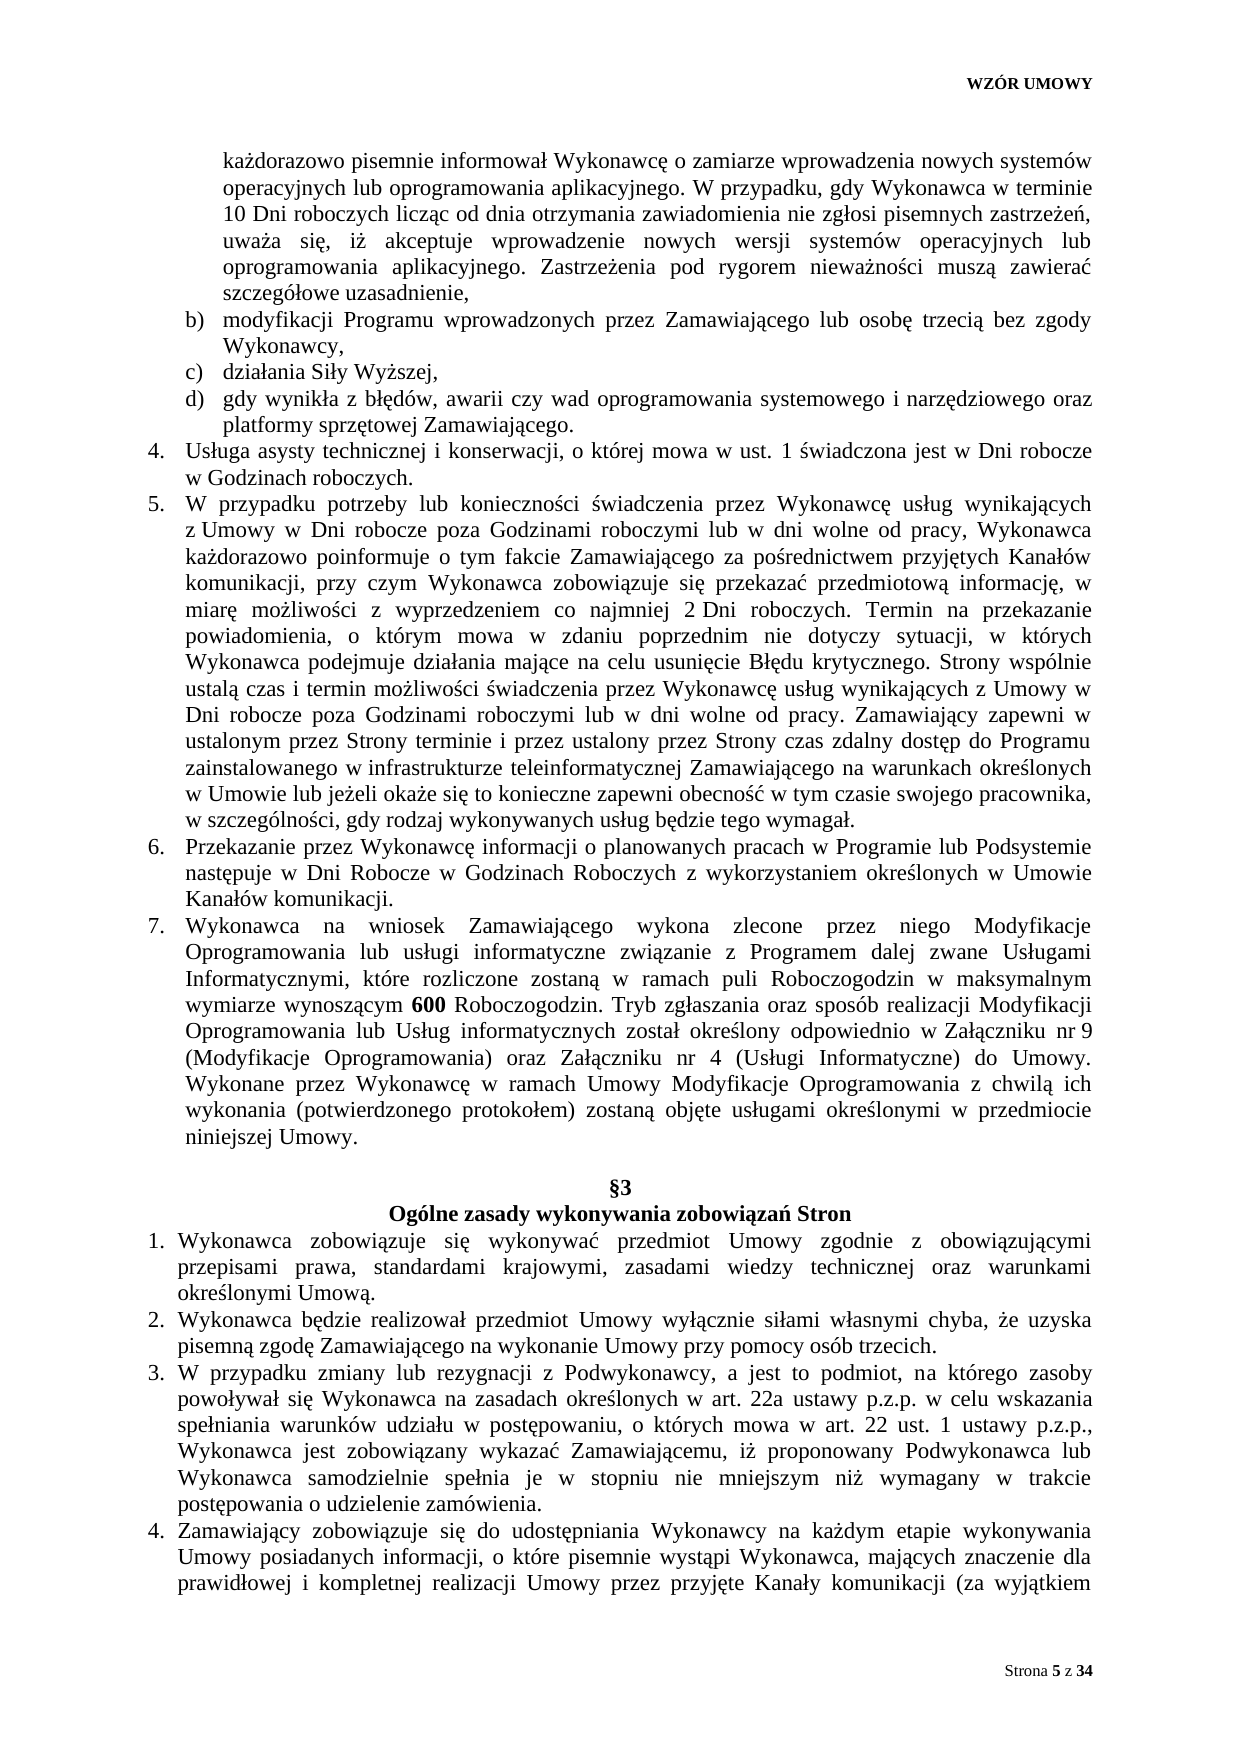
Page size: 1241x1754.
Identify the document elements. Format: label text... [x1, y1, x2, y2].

list Wykonawca będzie realizował przedmiot Umowy wyłącznie siłami własnymi chyba, że uzyska pisemną zgodę Zamawiającego na wykonanie Umowy przy pomocy osób trzecich. [148, 1306, 1093, 1358]
list Wykonawca zobowiązuje się wykonywać przedmiot Umowy zgodnie z obowiązującymi przepisami prawa, standardami krajowymi, zasadami wiedzy technicznej oraz warunkami określonymi Umową. [148, 1227, 1093, 1306]
list działania Siły Wyższej, [185, 358, 1093, 385]
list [185, 148, 1093, 306]
list modyfikacji Programu wprowadzonych przez Zamawiającego lub osobę trzecią bez zgody Wykonawcy, [185, 306, 1093, 358]
list W przypadku potrzeby lub konieczności świadczenia przez Wykonawcę usług wynikających z Umowy w Dni robocze poza Godzinami roboczymi lub w dni wolne od pracy, Wykonawca każdorazowo poinformuje o tym fakcie Zamawiającego za pośrednictwem przyjętych Kanałów komunikacji, przy czym Wykonawca zobowiązuje się przekazać przedmiotową informację, w miarę możliwości z wyprzedzeniem co najmniej 2 Dni roboczych. Termin na przekazanie powiadomienia, o którym mowa w zdaniu poprzednim nie dotyczy sytuacji, w których Wykonawca podejmuje działania mające na celu usunięcie Błędu krytycznego. Strony wspólnie ustalą czas i termin możliwości świadczenia przez Wykonawcę usług wynikających z Umowy w Dni robocze poza Godzinami roboczymi lub w dni wolne od pracy. Zamawiający zapewni w ustalonym przez Strony terminie i przez ustalony przez Strony czas zdalny dostęp do Programu zainstalowanego w infrastrukturze teleinformatycznej Zamawiającego na warunkach określonych w Umowie lub jeżeli okaże się to konieczne zapewni obecność w tym czasie swojego pracownika, w szczególności, gdy rodzaj wykonywanych usług będzie tego wymagał. [148, 490, 1093, 833]
list Przekazanie przez Wykonawcę informacji o planowanych pracach w Programie lub Podsystemie następuje w Dni Robocze w Godzinach Roboczych z wykorzystaniem określonych w Umowie Kanałów komunikacji. [148, 833, 1093, 912]
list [148, 1517, 1093, 1596]
list W przypadku zmiany lub rezygnacji z Podwykonawcy, a jest to podmiot, na którego zasoby powoływał się Wykonawca na zasadach określonych w art. 22a ustawy p.z.p. w celu wskazania spełniania warunków udziału w postępowaniu, o których mowa w art. 22 ust. 1 ustawy p.z.p., Wykonawca jest zobowiązany wykazać Zamawiającemu, iż proponowany Podwykonawca lub Wykonawca samodzielnie spełnia je w stopniu nie mniejszym niż wymagany w trakcie postępowania o udzielenie zamówienia. [148, 1358, 1093, 1517]
list gdy wynikła z błędów, awarii czy wad oprogramowania systemowego i narzędziowego oraz platformy sprzętowej Zamawiającego. [185, 385, 1093, 437]
text §3 [148, 1174, 1093, 1200]
list Wykonawca na wniosek Zamawiającego wykona zlecone przez niego Modyfikacje Oprogramowania lub usługi informatyczne związanie z Programem dalej zwane Usługami Informatycznymi, które rozliczone zostaną w ramach puli Roboczogodzin w maksymalnym wymiarze wynoszącym 600 Roboczogodzin. Tryb zgłaszania oraz sposób realizacji Modyfikacji Oprogramowania lub Usług informatycznych został określony odpowiednio w Załączniku nr 9 (Modyfikacje Oprogramowania) oraz Załączniku nr 4 (Usługi Informatyczne) do Umowy. Wykonane przez Wykonawcę w ramach Umowy Modyfikacje Oprogramowania z chwilą ich wykonania (potwierdzonego protokołem) zostaną objęte usługami określonymi w przedmiocie niniejszej Umowy. [148, 912, 1093, 1149]
text Ogólne zasady wykonywania zobowiązań Stron [148, 1200, 1093, 1227]
list Usługa asysty technicznej i konserwacji, o której mowa w ust. 1 świadczona jest w Dni robocze w Godzinach roboczych. [148, 437, 1093, 490]
